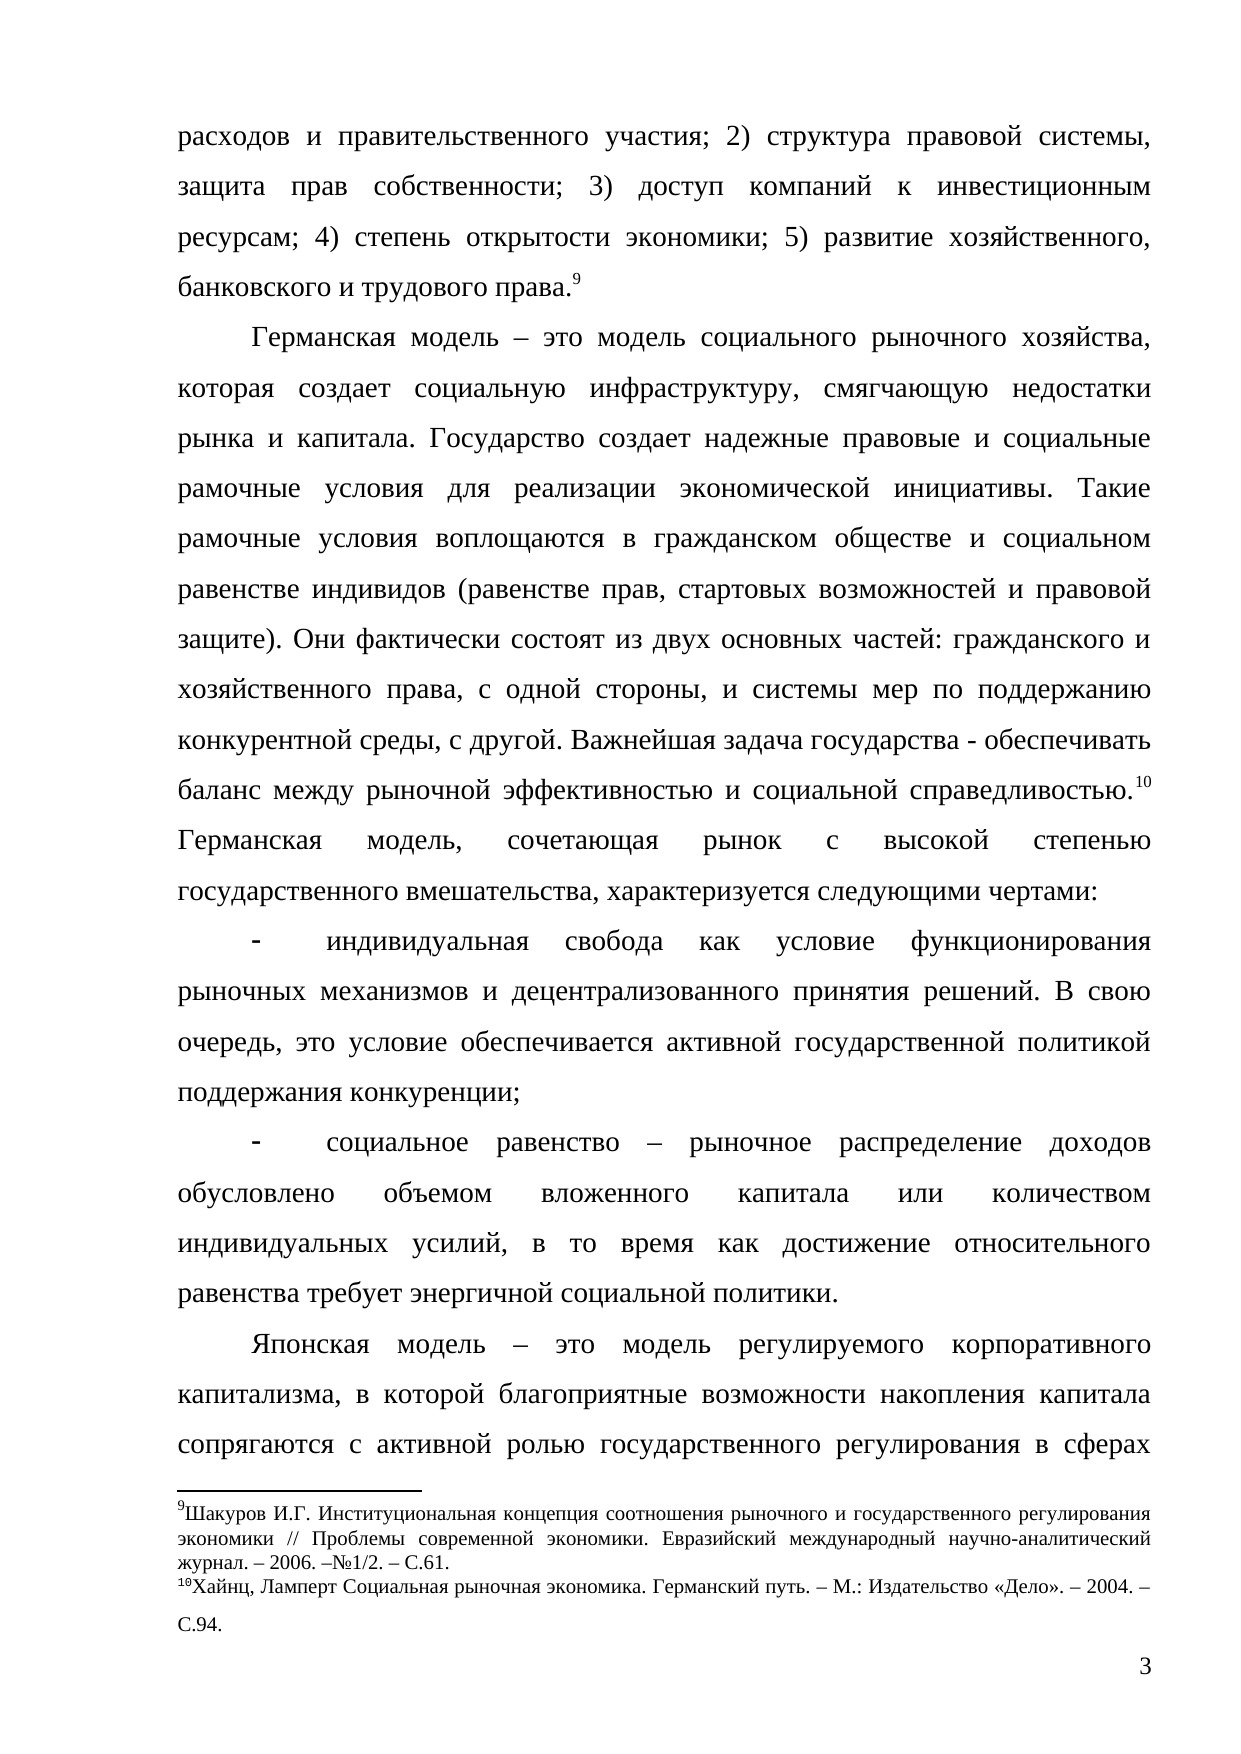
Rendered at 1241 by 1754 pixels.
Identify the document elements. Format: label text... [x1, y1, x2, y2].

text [177, 1326, 1152, 1460]
list индивидуальная свобода как условие функционирования рыночных механизмов и децентрализованного принятия решений. В свою очередь, это условие обеспечивается активной государственной политикой поддержания конкуренции; [177, 923, 1152, 1108]
text Германская модель – это модель социального рыночного хозяйства, которая создает социальную инфраструктуру, смягчающую недостатки рынка и капитала. Государство создает надежные правовые и социальные рамочные условия для реализации экономической инициативы. Такие рамочные условия воплощаются в гражданском обществе и социальном равенстве индивидов (равенстве прав, стартовых возможностей и правовой защите). Они фактически состоят из двух основных частей: гражданского и хозяйственного права, с одной стороны, и системы мер по поддержанию конкурентной среды, с другой. Важнейшая задача государства - обеспечивать баланс между рыночной эффективностью и социальной справедливостью. Германская модель, сочетающая рынок с высокой степенью государственного вмешательства, характеризуется следующими чертами: [177, 319, 1152, 906]
list социальное равенство – рыночное распределение доходов обусловлено объемом вложенного капитала или количеством индивидуальных усилий, в то время как достижение относительного равенства требует энергичной социальной политики. [177, 1124, 1152, 1309]
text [177, 118, 1152, 303]
